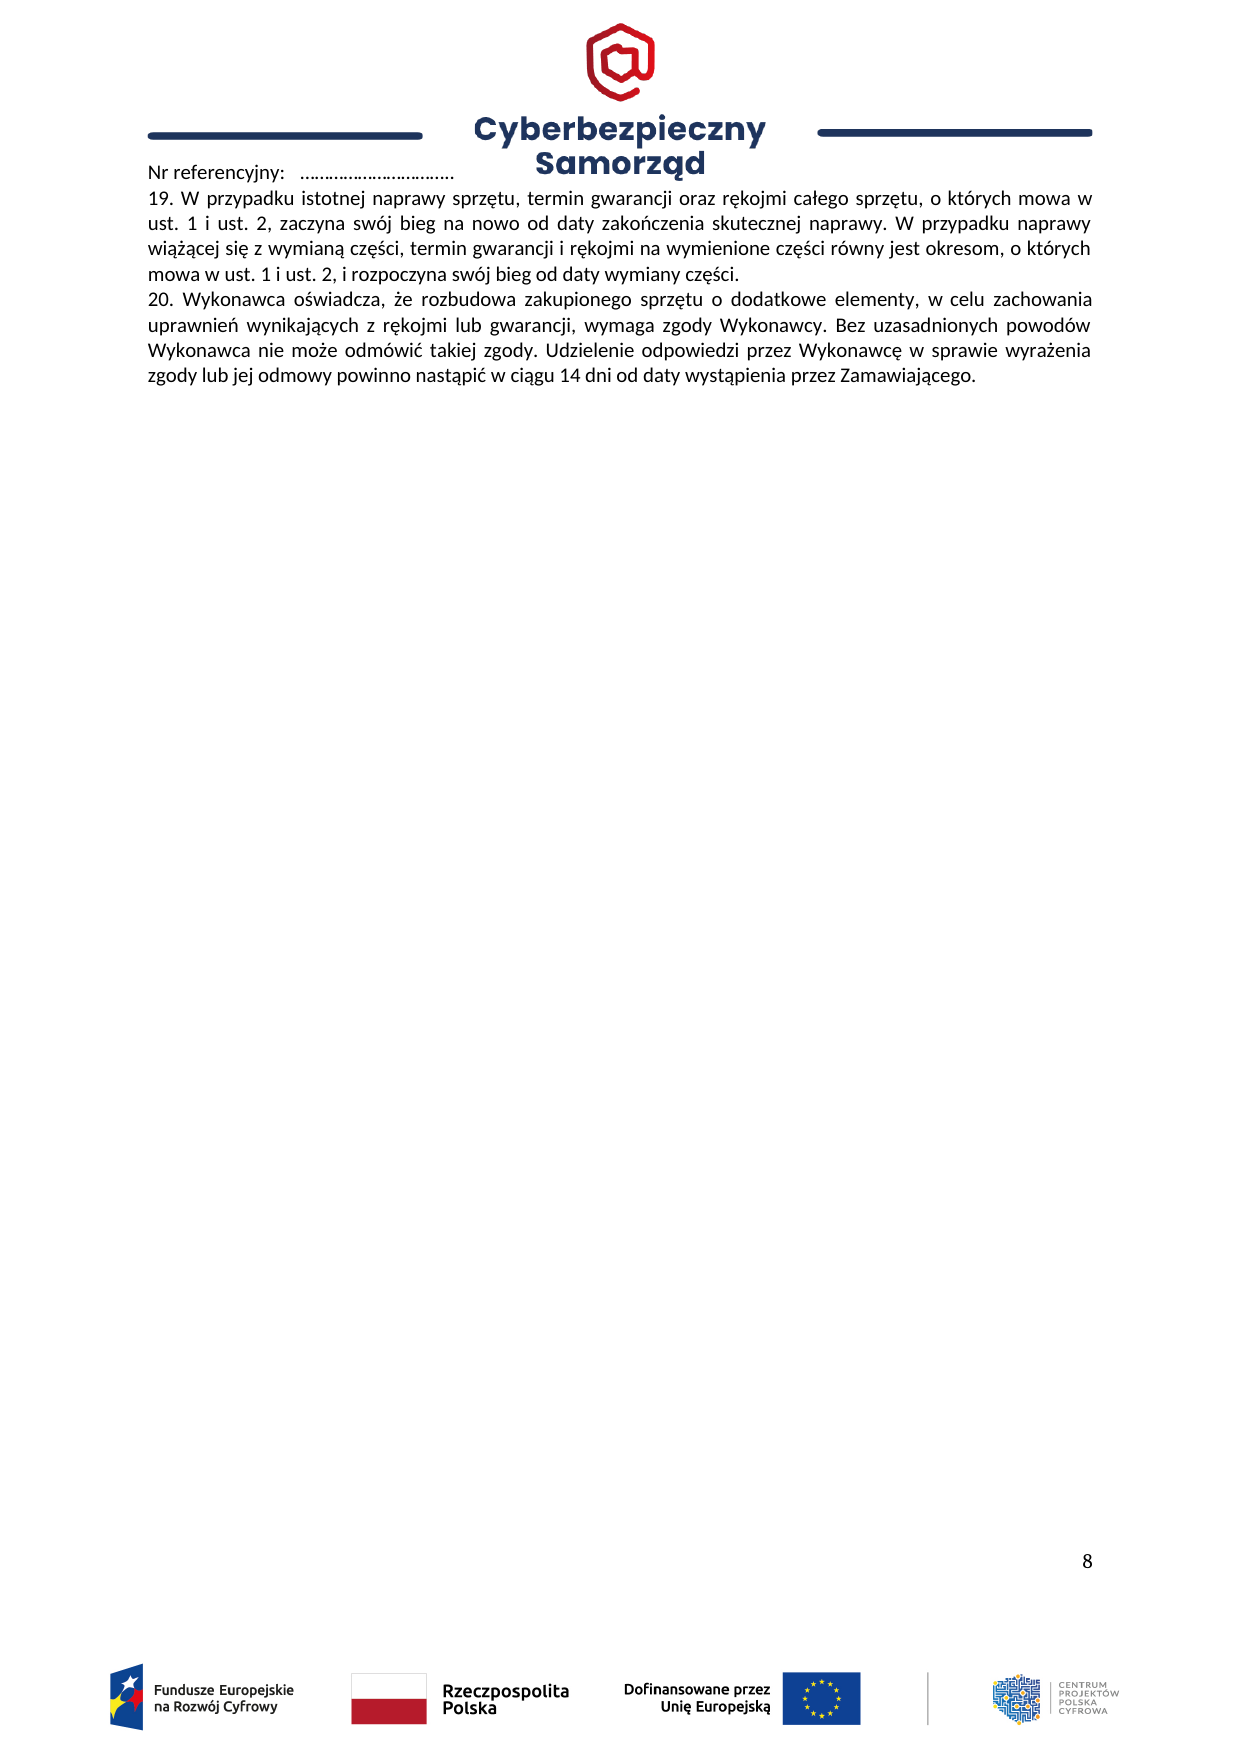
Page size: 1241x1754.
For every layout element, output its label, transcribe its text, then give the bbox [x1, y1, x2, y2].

text 20. Wykonawca oświadcza, że rozbudowa zakupionego sprzętu o dodatkowe elementy, w celu zachowania uprawnień wynikających z rękojmi lub gwarancji, wymaga zgody Wykonawcy. Bez uzasadnionych powodów Wykonawca nie może odmówić takiej zgody. Udzielenie odpowiedzi przez Wykonawcę w sprawie wyrażenia zgody lub jej odmowy powinno nastąpić w ciągu 14 dni od daty wystąpienia przez Zamawiającego. [148, 286, 1092, 388]
picture [817, 129, 1093, 137]
picture [88, 1641, 1152, 1752]
picture [147, 132, 423, 140]
text 19. W przypadku istotnej naprawy sprzętu, termin gwarancji oraz rękojmi całego sprzętu, o których mowa w ust. 1 i ust. 2, zaczyna swój bieg na nowo od daty zakończenia skutecznej naprawy. W przypadku naprawy wiążącej się z wymianą części, termin gwarancji i rękojmi na wymienione części równy jest okresom, o których mowa w ust. 1 i ust. 2, i rozpoczyna swój bieg od daty wymiany części. [148, 185, 1092, 286]
picture [474, 23, 766, 181]
